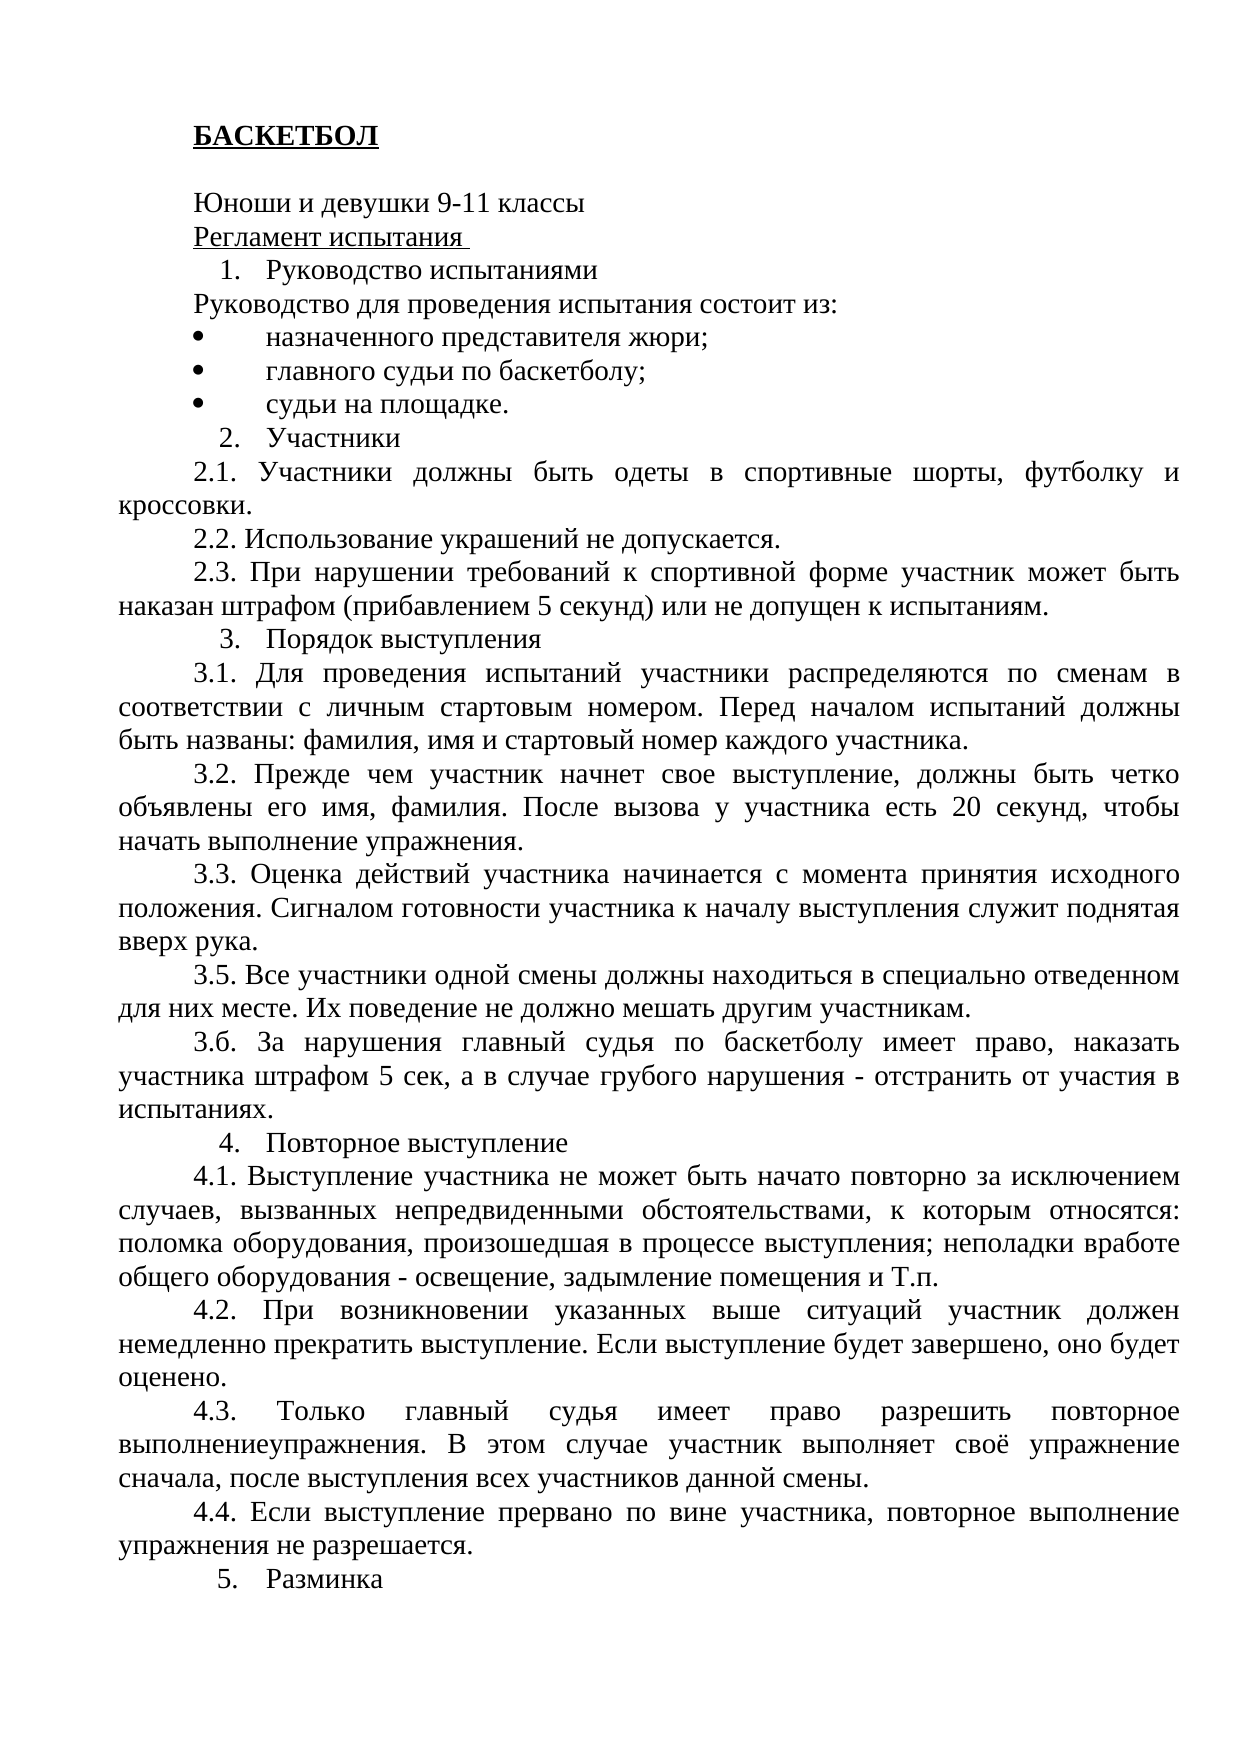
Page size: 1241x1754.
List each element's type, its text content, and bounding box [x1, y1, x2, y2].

text 4.1. Выступление участника не может быть начато повторно за исключением случаев, вызванных непредвиденными обстоятельствами, к которым относятся: поломка оборудования, произошедшая в процессе выступления; неполадки вработе общего оборудования - освещение, задымление помещения и Т.п. [118, 1158, 1181, 1292]
text 5. Разминка [118, 1561, 1181, 1594]
text 3.2. Прежде чем участник начнет свое выступление, должны быть четко объявлены его имя, фамилия. После вызова у участника есть 20 секунд, чтобы начать выполнение упражнения. [118, 756, 1181, 856]
text 2.1. Участники должны быть одеты в спортивные шорты, футболку и кроссовки. [118, 454, 1181, 521]
list судьи на площадке. [118, 387, 1181, 420]
text 3.б. За нарушения главный судья по баскетболу имеет право, наказать участника штрафом 5 сек, а в случае грубого нарушения - отстранить от участия в испытаниях. [118, 1024, 1181, 1125]
text 3. Порядок выступления [118, 622, 1181, 655]
text 2.2. Использование украшений не допускается. [118, 521, 1181, 554]
text 4.2. При возникновении указанных выше ситуаций участник должен немедленно прекратить выступление. Если выступление будет завершено, оно будет оценено. [118, 1292, 1181, 1393]
text 3.1. Для проведения испытаний участники распределяются по сменам в соответствии с личным стартовым номером. Перед началом испытаний должны быть названы: фамилия, имя и стартовый номер каждого участника. [118, 655, 1181, 756]
text 4.4. Если выступление прервано по вине участника, повторное выполнение упражнения не разрешается. [118, 1494, 1181, 1561]
text 2.3. При нарушении требований к спортивной форме участник может быть наказан штрафом (прибавлением 5 секунд) или не допущен к испытаниям. [118, 554, 1181, 622]
text 2. Участники [118, 420, 1181, 454]
text Регламент испытания [118, 219, 1181, 252]
text БАСКЕТБОЛ [118, 118, 1181, 152]
text 1. Руководство испытаниями [118, 252, 1181, 286]
text Руководство для проведения испытания состоит из: [118, 286, 1181, 319]
list главного судьи по баскетболу; [118, 353, 1181, 387]
text 4. Повторное выступление [118, 1125, 1181, 1158]
text Юноши и девушки 9-11 классы [118, 185, 1181, 219]
text 3.3. Оценка действий участника начинается с момента принятия исходного положения. Сигналом готовности участника к началу выступления служит поднятая вверх рука. [118, 856, 1181, 957]
text 3.5. Все участники одной смены должны находиться в специально отведенном для них месте. Их поведение не должно мешать другим участникам. [118, 957, 1181, 1024]
text 4.3. Только главный судья имеет право разрешить повторное выполнениеупражнения. В этом случае участник выполняет своё упражнение сначала, после выступления всех участников данной смены. [118, 1393, 1181, 1494]
list назначенного представителя жюри; [118, 319, 1181, 353]
